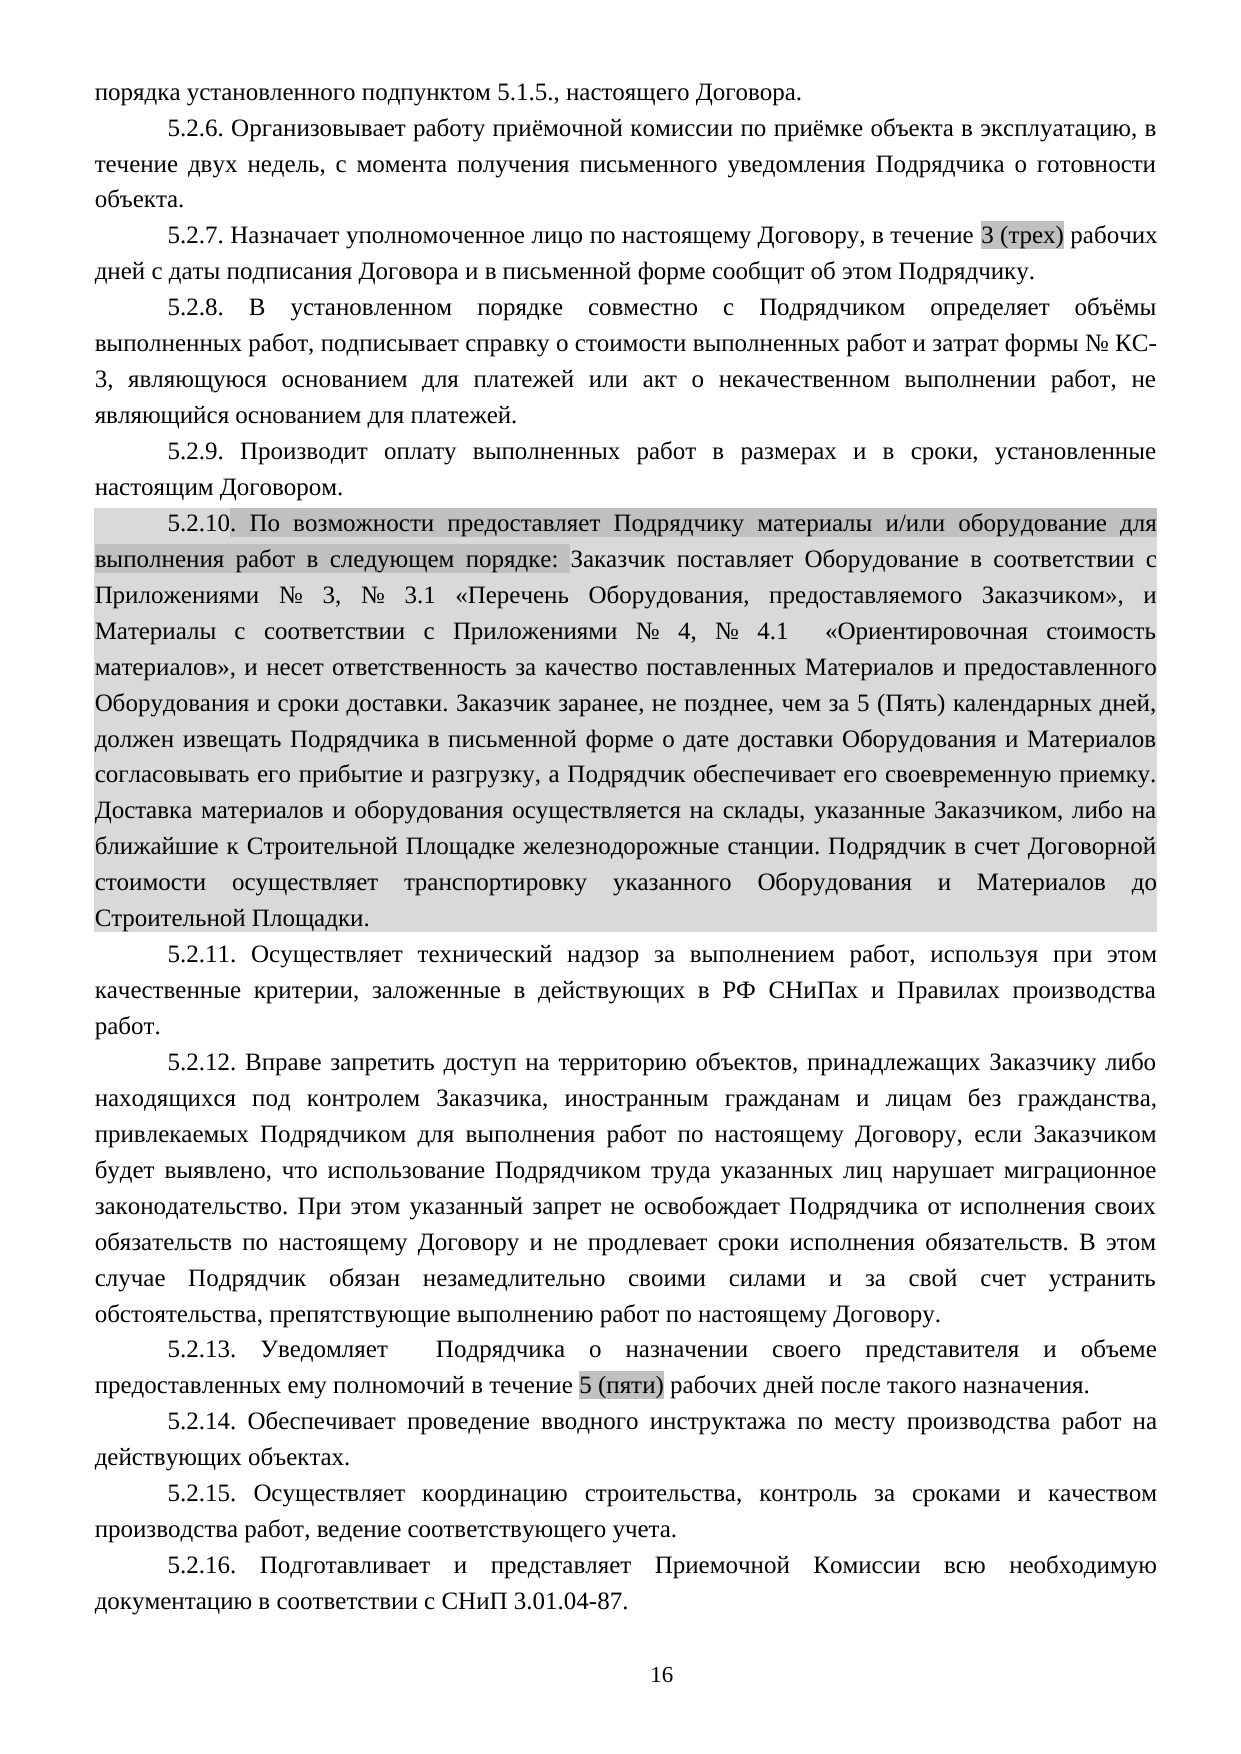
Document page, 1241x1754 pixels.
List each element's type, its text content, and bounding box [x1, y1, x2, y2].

text 5.2.9. Производит оплату выполненных работ в размерах и в сроки, установленные настоящим Договором. [94, 436, 1157, 501]
text 5.2.15. Осуществляет координацию строительства, контроль за сроками и качеством производства работ, ведение соответствующего учета. [94, 1478, 1157, 1543]
text 5.2.6. Организовывает работу приёмочной комиссии по приёмке объекта в эксплуатацию, в течение двух недель, с момента получения письменного уведомления Подрядчика о готовности объекта. [94, 113, 1157, 213]
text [94, 77, 1157, 106]
text 5.2.10. По возможности предоставляет Подрядчику материалы и/или оборудование для выполнения работ в следующем порядке: Заказчик поставляет Оборудование в соответствии с Приложениями № 3, № 3.1 «Перечень Оборудования, предоставляемого Заказчиком», и Материалы с соответствии с Приложениями № 4, № 4.1 «Ориентировочная стоимость материалов», и несет ответственность за качество поставленных Материалов и предоставленного Оборудования и сроки доставки. Заказчик заранее, не позднее, чем за 5 (Пять) календарных дней, должен извещать Подрядчика в письменной форме о дате доставки Оборудования и Материалов согласовывать его прибытие и разгрузку, а Подрядчик обеспечивает его своевременную приемку. Доставка материалов и оборудования осуществляется на склады, указанные Заказчиком, либо на ближайшие к Строительной Площадке железнодорожные станции. Подрядчик в счет Договорной стоимости осуществляет транспортировку указанного Оборудования и Материалов до Строительной Площадки. [94, 508, 1157, 932]
text 5.2.11. Осуществляет технический надзор за выполнением работ, используя при этом качественные критерии, заложенные в действующих в РФ СНиПах и Правилах производства работ. [94, 939, 1157, 1040]
text 5.2.8. В установленном порядке совместно с Подрядчиком определяет объёмы выполненных работ, подписывает справку о стоимости выполненных работ и затрат формы № КС-3, являющуюся основанием для платежей или акт о некачественном выполнении работ, не являющийся основанием для платежей. [94, 292, 1157, 429]
text 5.2.16. Подготавливает и представляет Приемочной Комиссии всю необходимую документацию в соответствии с СНиП 3.01.04-87. [94, 1550, 1157, 1615]
text 5.2.13. Уведомляет Подрядчика о назначении своего представителя и объеме предоставленных ему полномочий в течение 5 (пяти) рабочих дней после такого назначения. [94, 1334, 1157, 1399]
text 5.2.12. Вправе запретить доступ на территорию объектов, принадлежащих Заказчику либо находящихся под контролем Заказчика, иностранным гражданам и лицам без гражданства, привлекаемых Подрядчиком для выполнения работ по настоящему Договору, если Заказчиком будет выявлено, что использование Подрядчиком труда указанных лиц нарушает миграционное законодательство. При этом указанный запрет не освобождает Подрядчика от исполнения своих обязательств по настоящему Договору и не продлевает сроки исполнения обязательств. В этом случае Подрядчик обязан незамедлительно своими силами и за свой счет устранить обстоятельства, препятствующие выполнению работ по настоящему Договору. [94, 1047, 1157, 1327]
text 5.2.14. Обеспечивает проведение вводного инструктажа по месту производства работ на действующих объектах. [94, 1406, 1157, 1471]
text 5.2.7. Назначает уполномоченное лицо по настоящему Договору, в течение 3 (трех) рабочих дней с даты подписания Договора и в письменной форме сообщит об этом Подрядчику. [94, 221, 1157, 285]
